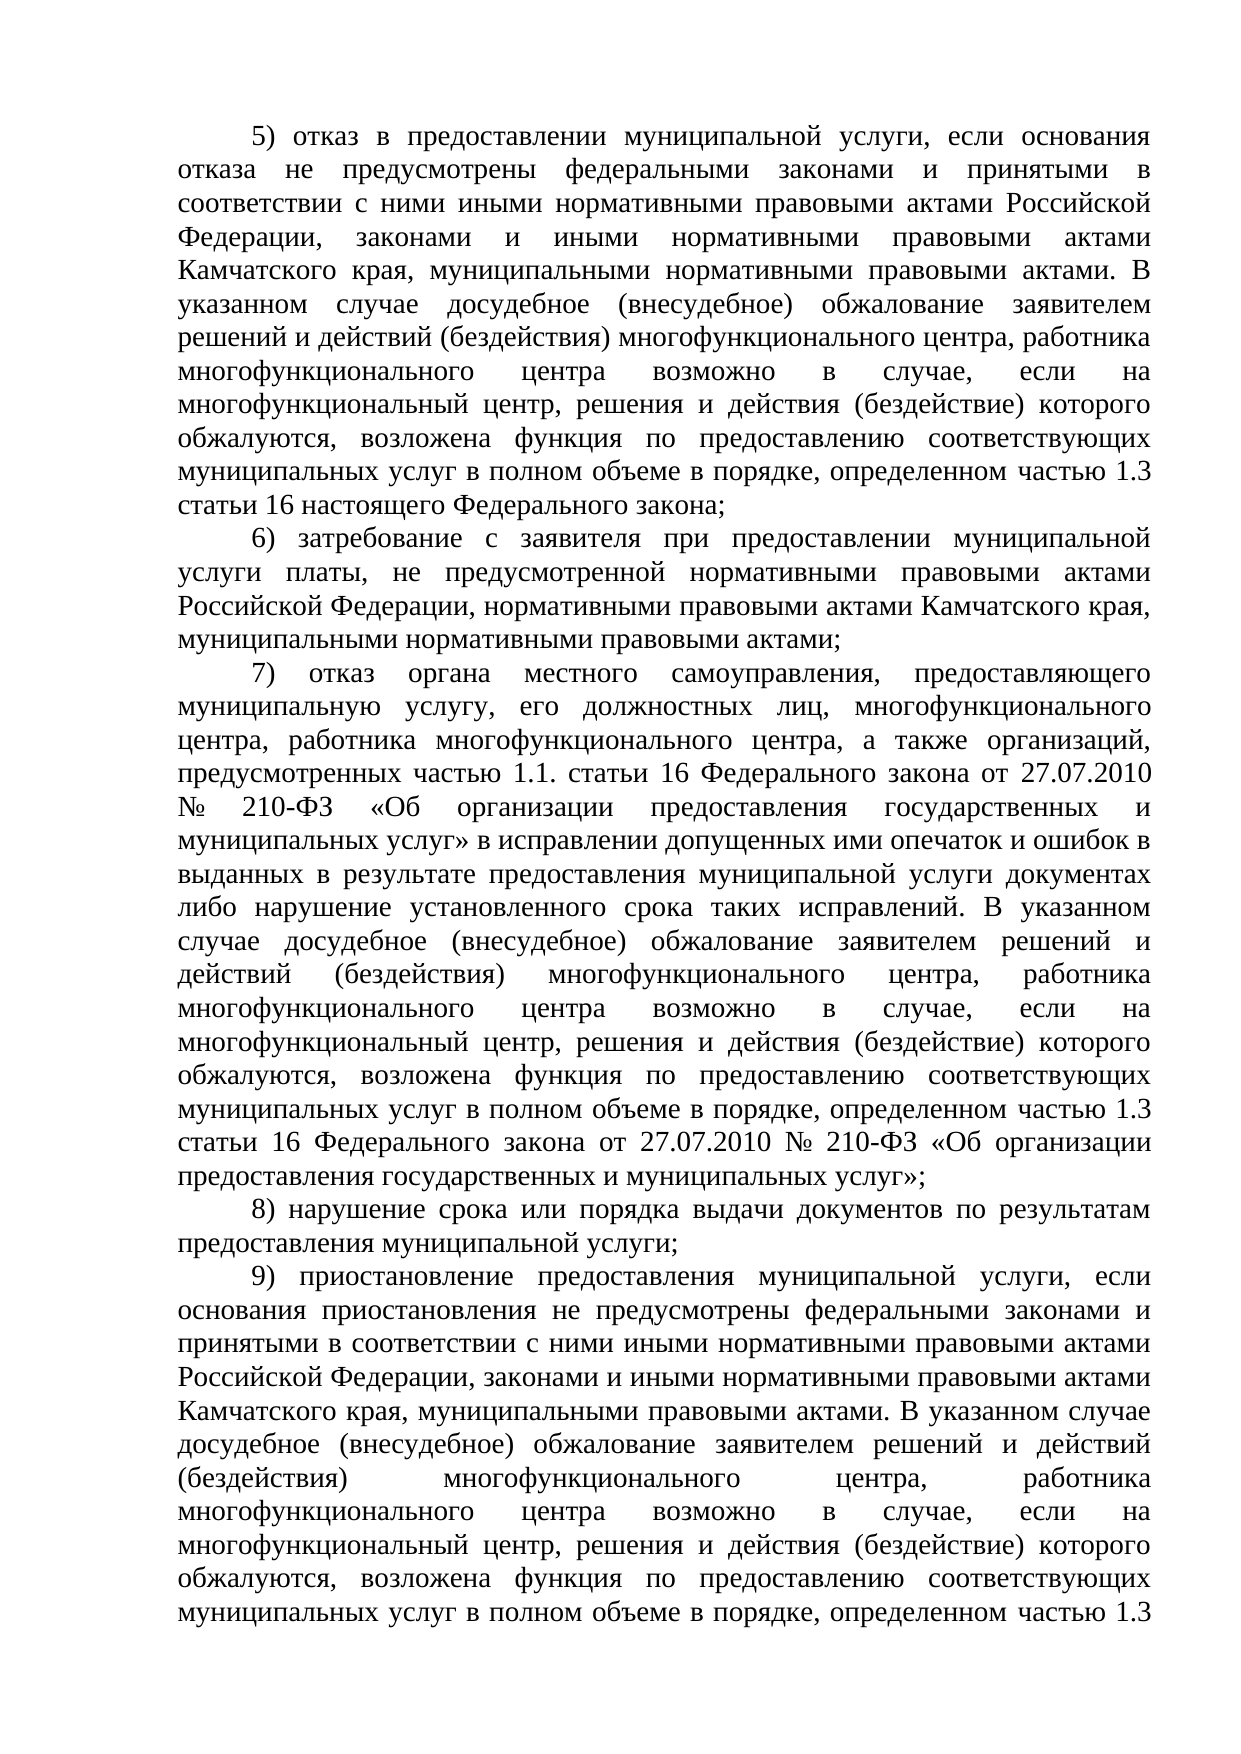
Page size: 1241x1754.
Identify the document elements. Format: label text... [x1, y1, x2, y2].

text 5) отказ в предоставлении муниципальной услуги, если основания отказа не предусмотрены федеральными законами и принятыми в соответствии с ними иными нормативными правовыми актами Российской Федерации, законами и иными нормативными правовыми актами Камчатского края, муниципальными нормативными правовыми актами. В указанном случае досудебное (внесудебное) обжалование заявителем решений и действий (бездействия) многофункционального центра, работника многофункционального центра возможно в случае, если на многофункциональный центр, решения и действия (бездействие) которого обжалуются, возложена функция по предоставлению соответствующих муниципальных услуг в полном объеме в порядке, определенном частью 1.3 статьи 16 настоящего Федерального закона; [177, 118, 1152, 521]
text 8) нарушение срока или порядка выдачи документов по результатам предоставления муниципальной услуги; [177, 1191, 1152, 1258]
text 7) отказ органа местного самоуправления, предоставляющего муниципальную услугу, его должностных лиц, многофункционального центра, работника многофункционального центра, а также организаций, предусмотренных частью 1.1. статьи 16 Федерального закона от 27.07.2010 № 210-ФЗ «Об организации предоставления государственных и муниципальных услуг» в исправлении допущенных ими опечаток и ошибок в выданных в результате предоставления муниципальной услуги документах либо нарушение установленного срока таких исправлений. В указанном случае досудебное (внесудебное) обжалование заявителем решений и действий (бездействия) многофункционального центра, работника многофункционального центра возможно в случае, если на многофункциональный центр, решения и действия (бездействие) которого обжалуются, возложена функция по предоставлению соответствующих муниципальных услуг в полном объеме в порядке, определенном частью 1.3 статьи 16 Федерального закона от 27.07.2010 № 210-ФЗ «Об организации предоставления государственных и муниципальных услуг»; [177, 655, 1152, 1191]
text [177, 1258, 1152, 1627]
text 6) затребование с заявителя при предоставлении муниципальной услуги платы, не предусмотренной нормативными правовыми актами Российской Федерации, нормативными правовыми актами Камчатского края, муниципальными нормативными правовыми актами; [177, 521, 1152, 655]
